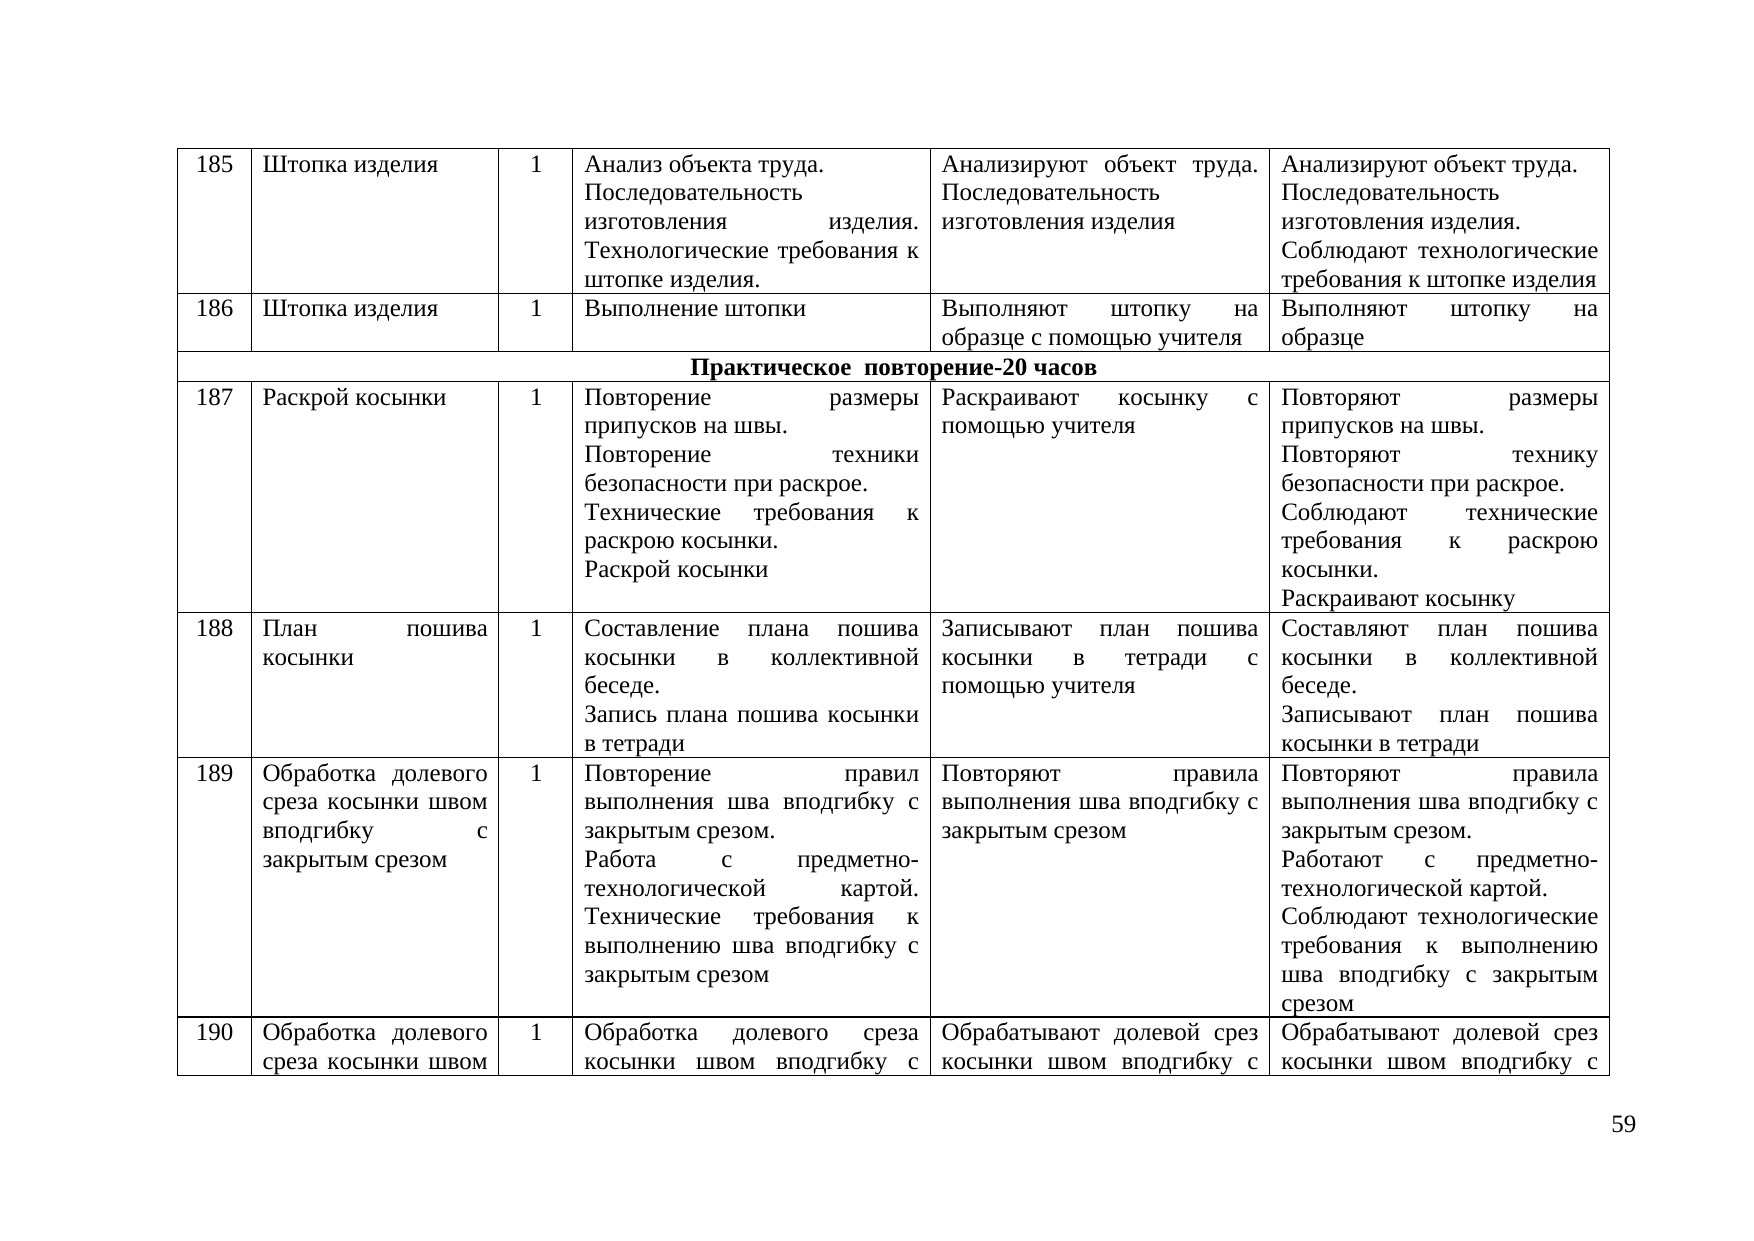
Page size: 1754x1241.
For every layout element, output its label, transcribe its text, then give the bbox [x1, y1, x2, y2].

table_cell Анализируют объект труда. Последовательность изготовления изделия [931, 149, 1269, 292]
table_cell 190 [178, 1018, 251, 1075]
table_cell 1 [499, 382, 572, 612]
table_cell Повторение размеры припусков на швы. Повторение техники безопасности при раскрое. Технические требования к раскрою косынки. Раскрой косынки [573, 382, 930, 612]
table_cell Анализируют объект труда. Последовательность изготовления изделия. Соблюдают технологические требования к штопке изделия [1270, 149, 1609, 292]
table_cell 185 [178, 149, 251, 292]
table_cell Раскраивают косынку с помощью учителя [931, 382, 1269, 612]
table_cell Составление плана пошива косынки в коллективной беседе. Запись плана пошива косынки в тетради [573, 613, 930, 757]
table_cell 1 [499, 613, 572, 757]
table_cell Выполнение штопки [573, 294, 930, 351]
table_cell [573, 1018, 930, 1075]
table_cell Выполняют штопку на образце [1270, 294, 1609, 351]
table_cell Штопка изделия [252, 149, 498, 292]
table_cell Повторяют правила выполнения шва вподгибку с закрытым срезом [931, 758, 1269, 1016]
table_cell Анализ объекта труда. Последовательность изготовления изделия. Технологические требования к штопке изделия. [573, 149, 930, 292]
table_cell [1270, 1018, 1609, 1075]
table_cell 186 [178, 294, 251, 351]
table_cell 187 [178, 382, 251, 612]
table_cell 189 [178, 758, 251, 1016]
table_cell Раскрой косынки [252, 382, 498, 612]
table_cell 188 [178, 613, 251, 757]
table_cell 1 [499, 758, 572, 1016]
table_cell 1 [499, 1018, 572, 1075]
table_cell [252, 1018, 498, 1075]
table_cell Записывают план пошива косынки в тетради с помощью учителя [931, 613, 1269, 757]
table_cell 1 [499, 294, 572, 351]
table_cell Практическое повторение-20 часов [178, 352, 1609, 381]
table_cell Повторяют размеры припусков на швы. Повторяют технику безопасности при раскрое. Соблюдают технические требования к раскрою косынки. Раскраивают косынку [1270, 382, 1609, 612]
table_cell 1 [499, 149, 572, 292]
table_cell План пошива косынки [252, 613, 498, 757]
table_cell Обработка долевого среза косынки швом вподгибку с закрытым срезом [252, 758, 498, 1016]
table_cell Выполняют штопку на образце с помощью учителя [931, 294, 1269, 351]
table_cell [931, 1018, 1269, 1075]
table_cell Составляют план пошива косынки в коллективной беседе. Записывают план пошива косынки в тетради [1270, 613, 1609, 757]
table_cell Штопка изделия [252, 294, 498, 351]
